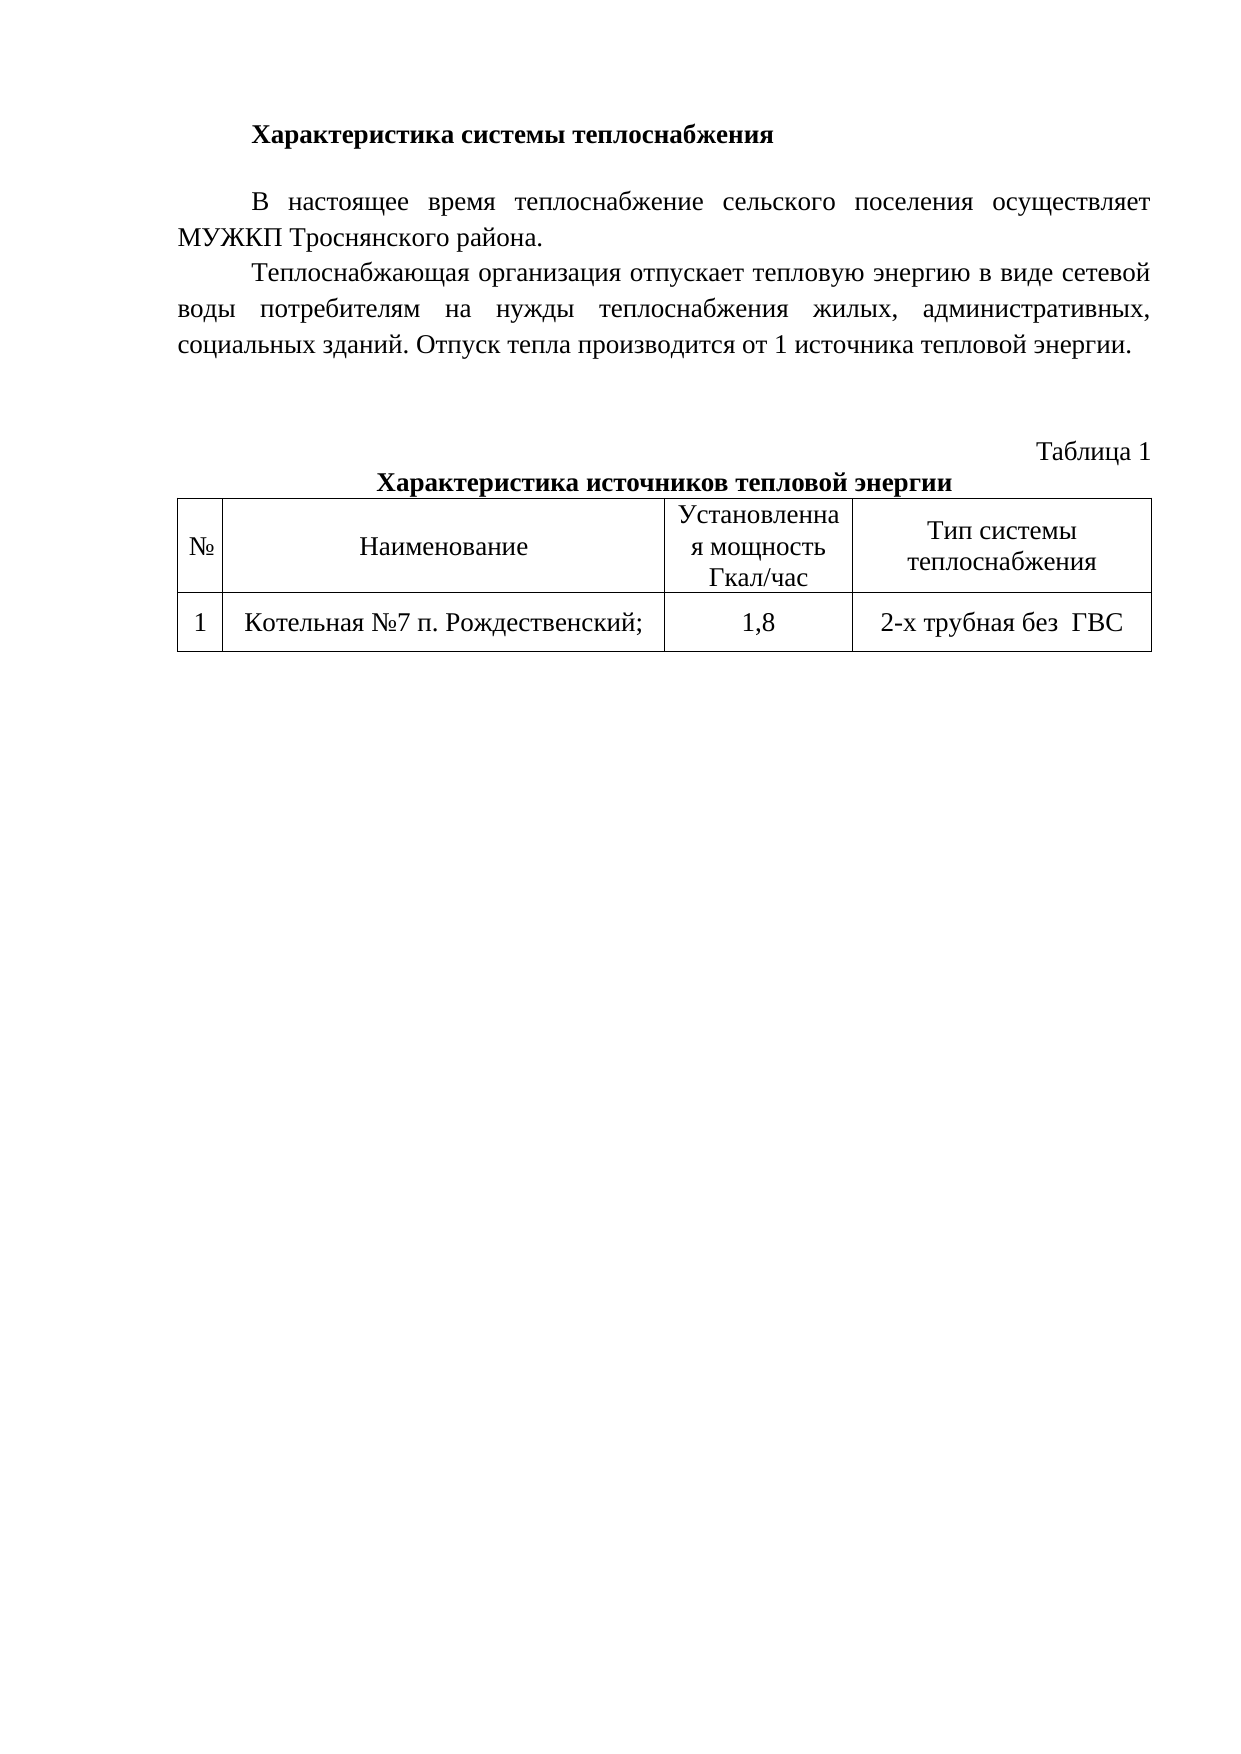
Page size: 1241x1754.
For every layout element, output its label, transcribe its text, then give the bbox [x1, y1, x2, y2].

text В настоящее время теплоснабжение сельского поселения осуществляет МУЖКП Троснянского района. [177, 185, 1152, 252]
table_cell 1 [178, 593, 222, 651]
table_cell 1,8 [665, 593, 852, 651]
text Теплоснабжающая организация отпускает тепловую энергию в виде сетевой воды потребителям на нужды теплоснабжения жилых, административных, социальных зданий. Отпуск тепла производится от 1 источника тепловой энергии. [177, 256, 1152, 359]
table_cell 2-х трубная без ГВС [853, 593, 1151, 651]
table_cell Котельная №7 п. Рождественский; [223, 593, 664, 651]
table_header № [178, 499, 222, 592]
text Характеристика системы теплоснабжения [177, 118, 1152, 149]
table_header Тип системы теплоснабжения [853, 499, 1151, 592]
text Таблица 1 [177, 435, 1152, 466]
text Характеристика источников тепловой энергии [177, 466, 1152, 497]
table_header Наименование [223, 499, 664, 592]
table_header Установленная мощность Гкал/час [665, 499, 852, 592]
